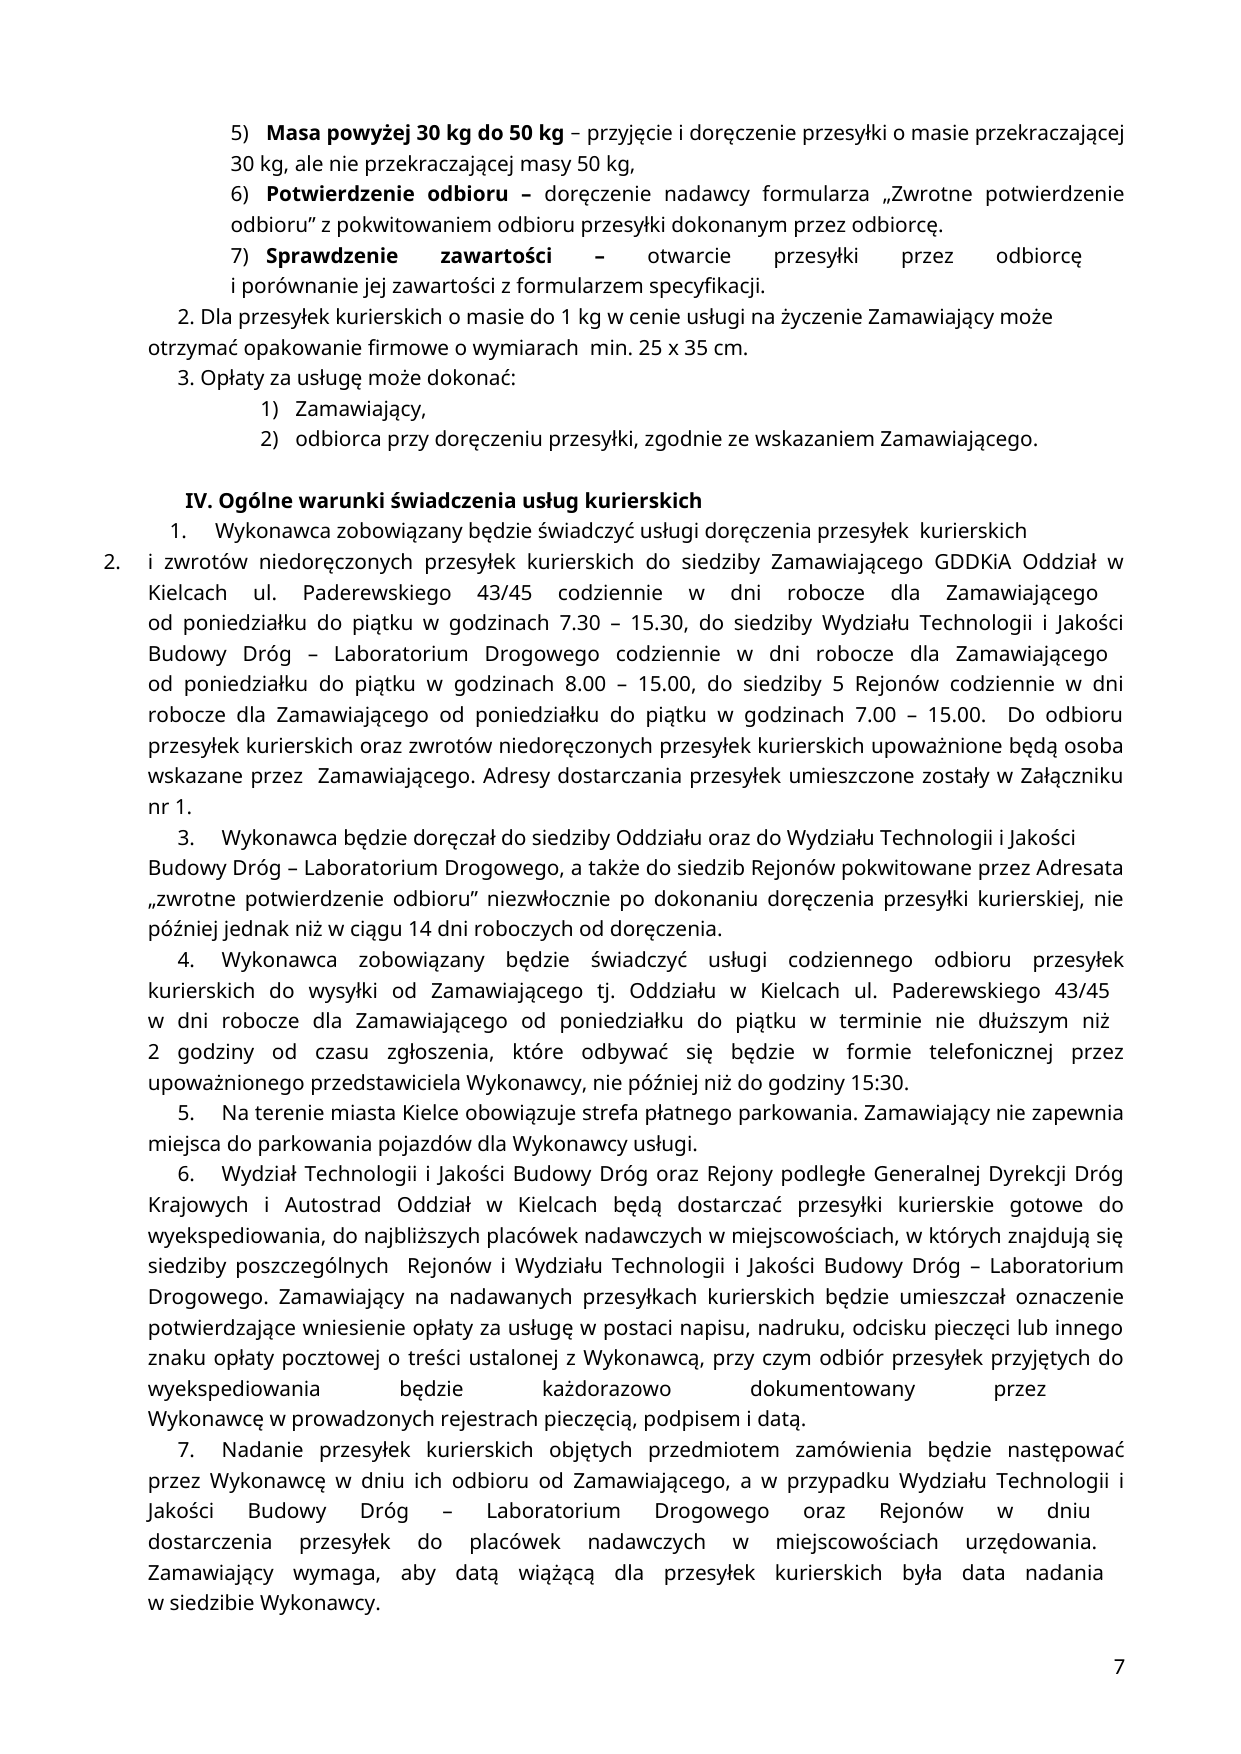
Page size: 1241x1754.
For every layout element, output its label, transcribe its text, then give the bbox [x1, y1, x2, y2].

list Na terenie miasta Kielce obowiązuje strefa płatnego parkowania. Zamawiający nie zapewnia miejsca do parkowania pojazdów dla Wykonawcy usługi. [148, 1098, 1125, 1157]
text Budowy Dróg – Laboratorium Drogowego, a także do siedzib Rejonów pokwitowane przez Adresata „zwrotne potwierdzenie odbioru” niezwłocznie po dokonaniu doręczenia przesyłki kurierskiej, nie później jednak niż w ciągu 14 dni roboczych od doręczenia. [148, 853, 1125, 943]
text 2. Dla przesyłek kurierskich o masie do 1 kg w cenie usługi na życzenie Zamawiający może [177, 302, 1125, 330]
list Potwierdzenie odbioru – doręczenie nadawcy formularza „Zwrotne potwierdzenie odbioru” z pokwitowaniem odbioru przesyłki dokonanym przez odbiorcę. [230, 179, 1125, 238]
list Masa powyżej 30 kg do 50 kg – przyjęcie i doręczenie przesyłki o masie przekraczającej 30 kg, ale nie przekraczającej masy 50 kg, [230, 118, 1125, 177]
text 3. Opłaty za usługę może dokonać: [148, 363, 1125, 392]
list Sprawdzenie zawartości – otwarcie przesyłki przez odbiorcę i porównanie jej zawartości z formularzem specyfikacji. [230, 241, 1125, 300]
list Wydział Technologii i Jakości Budowy Dróg oraz Rejony podległe Generalnej Dyrekcji Dróg Krajowych i Autostrad Oddział w Kielcach będą dostarczać przesyłki kurierskie gotowe do wyekspediowania, do najbliższych placówek nadawczych w miejscowościach, w których znajdują się siedziby poszczególnych Rejonów i Wydziału Technologii i Jakości Budowy Dróg – Laboratorium Drogowego. Zamawiający na nadawanych przesyłkach kurierskich będzie umieszczał oznaczenie potwierdzające wniesienie opłaty za usługę w postaci napisu, nadruku, odcisku pieczęci lub innego znaku opłaty pocztowej o treści ustalonej z Wykonawcą, przy czym odbiór przesyłek przyjętych do wyekspediowania będzie każdorazowo dokumentowany przez Wykonawcę w prowadzonych rejestrach pieczęcią, podpisem i datą. [148, 1159, 1125, 1433]
list Wykonawca będzie doręczał do siedziby Oddziału oraz do Wydziału Technologii i Jakości [148, 823, 1125, 851]
list Nadanie przesyłek kurierskich objętych przedmiotem zamówienia będzie następować przez Wykonawcę w dniu ich odbioru od Zamawiającego, a w przypadku Wydziału Technologii i Jakości Budowy Dróg – Laboratorium Drogowego oraz Rejonów w dniu dostarczenia przesyłek do placówek nadawczych w miejscowościach urzędowania. Zamawiający wymaga, aby datą wiążącą dla przesyłek kurierskich była data nadania w siedzibie Wykonawcy. [148, 1435, 1125, 1617]
text IV. Ogólne warunki świadczenia usług kurierskich [185, 486, 1125, 514]
list odbiorca przy doręczeniu przesyłki, zgodnie ze wskazaniem Zamawiającego. [260, 424, 1125, 453]
list Zamawiający, [260, 394, 1125, 422]
list Wykonawca zobowiązany będzie świadczyć usługi codziennego odbioru przesyłek kurierskich do wysyłki od Zamawiającego tj. Oddziału w Kielcach ul. Paderewskiego 43/45 w dni robocze dla Zamawiającego od poniedziałku do piątku w terminie nie dłuższym niż 2 godziny od czasu zgłoszenia, które odbywać się będzie w formie telefonicznej przez upoważnionego przedstawiciela Wykonawcy, nie później niż do godziny 15:30. [148, 945, 1125, 1096]
list Wykonawca zobowiązany będzie świadczyć usługi doręczenia przesyłek kurierskich [169, 516, 1125, 545]
list i zwrotów niedoręczonych przesyłek kurierskich do siedziby Zamawiającego GDDKiA Oddział w Kielcach ul. Paderewskiego 43/45 codziennie w dni robocze dla Zamawiającego od poniedziałku do piątku w godzinach 7.30 – 15.30, do siedziby Wydziału Technologii i Jakości Budowy Dróg – Laboratorium Drogowego codziennie w dni robocze dla Zamawiającego od poniedziałku do piątku w godzinach 8.00 – 15.00, do siedziby 5 Rejonów codziennie w dni robocze dla Zamawiającego od poniedziałku do piątku w godzinach 7.00 – 15.00. Do odbioru przesyłek kurierskich oraz zwrotów niedoręczonych przesyłek kurierskich upoważnione będą osoba wskazane przez Zamawiającego. Adresy dostarczania przesyłek umieszczone zostały w Załączniku nr 1. [103, 547, 1125, 820]
text otrzymać opakowanie firmowe o wymiarach min. 25 x 35 cm. [148, 333, 1125, 361]
